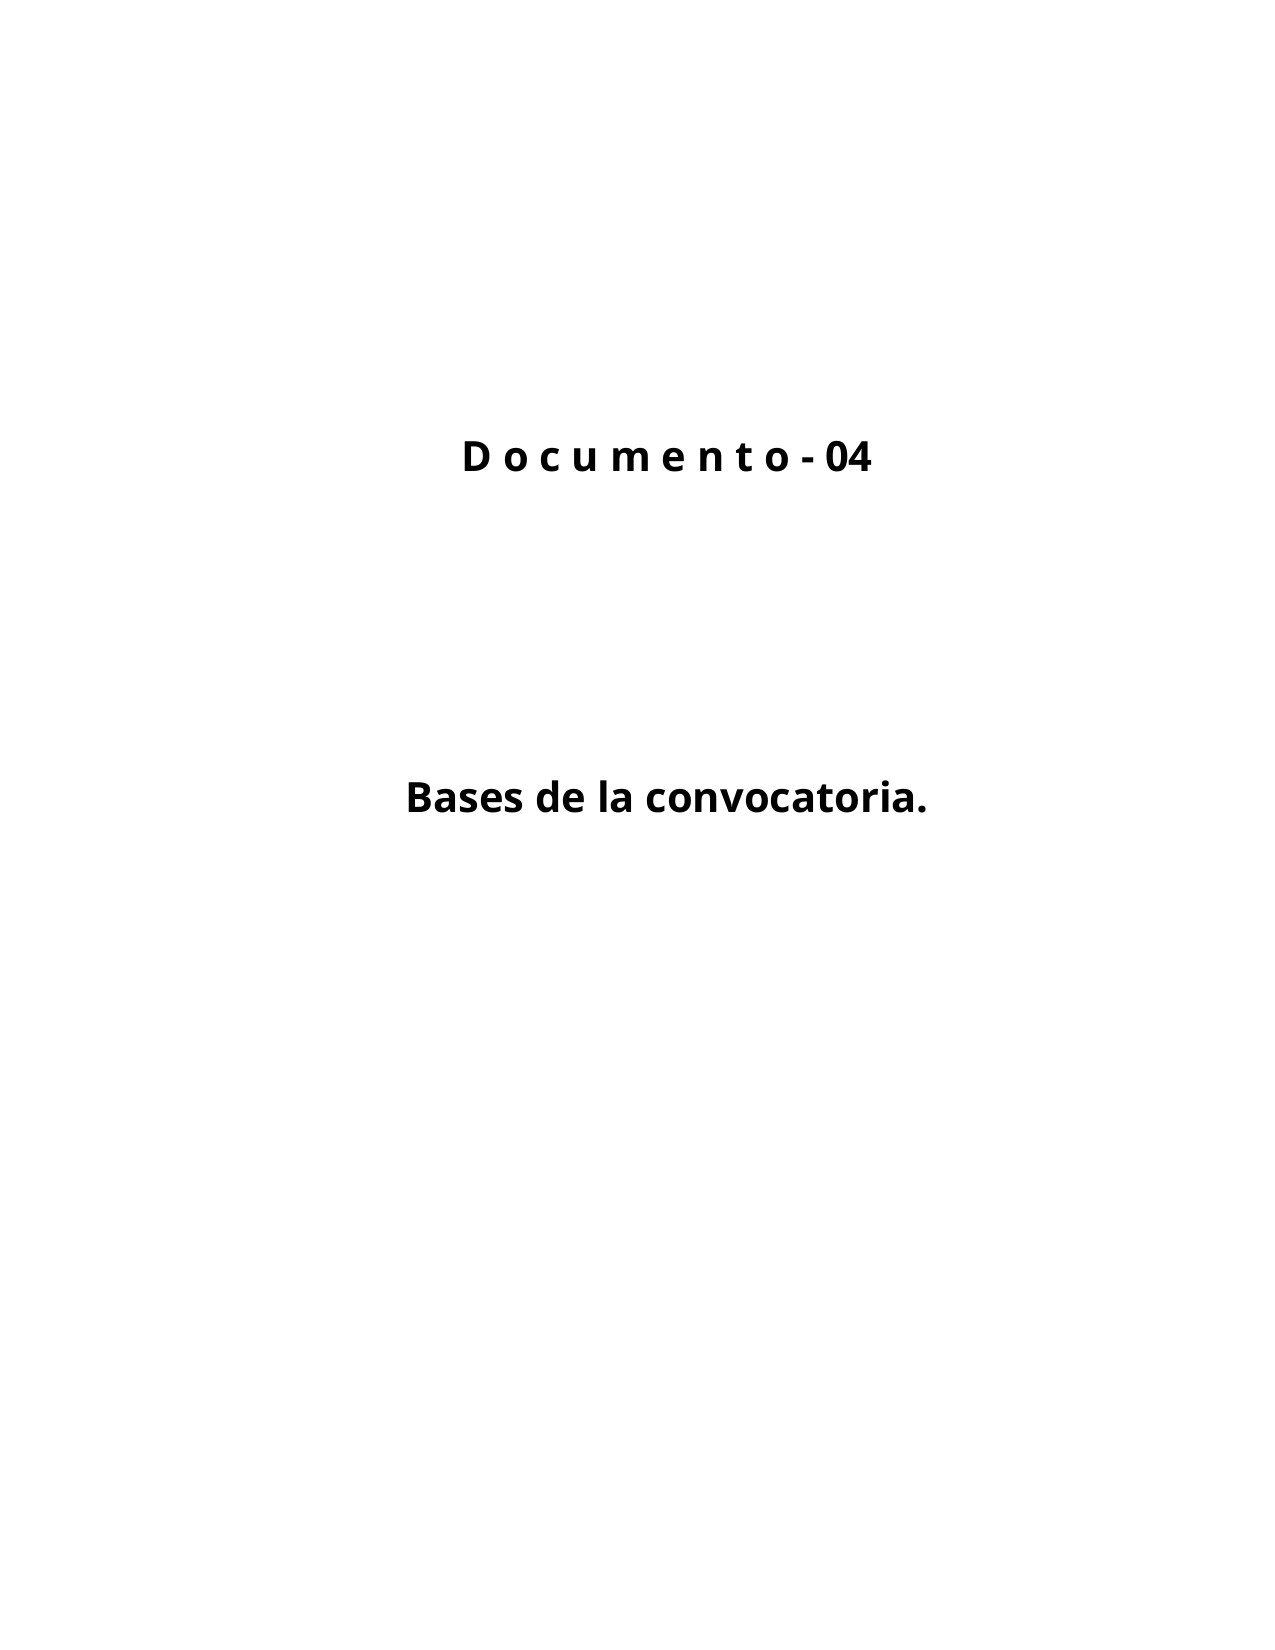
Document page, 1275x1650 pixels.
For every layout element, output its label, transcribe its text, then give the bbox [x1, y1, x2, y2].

text Bases de la convocatoria. [177, 768, 1157, 824]
text D o c u m e n t o - 04 [177, 427, 1157, 484]
